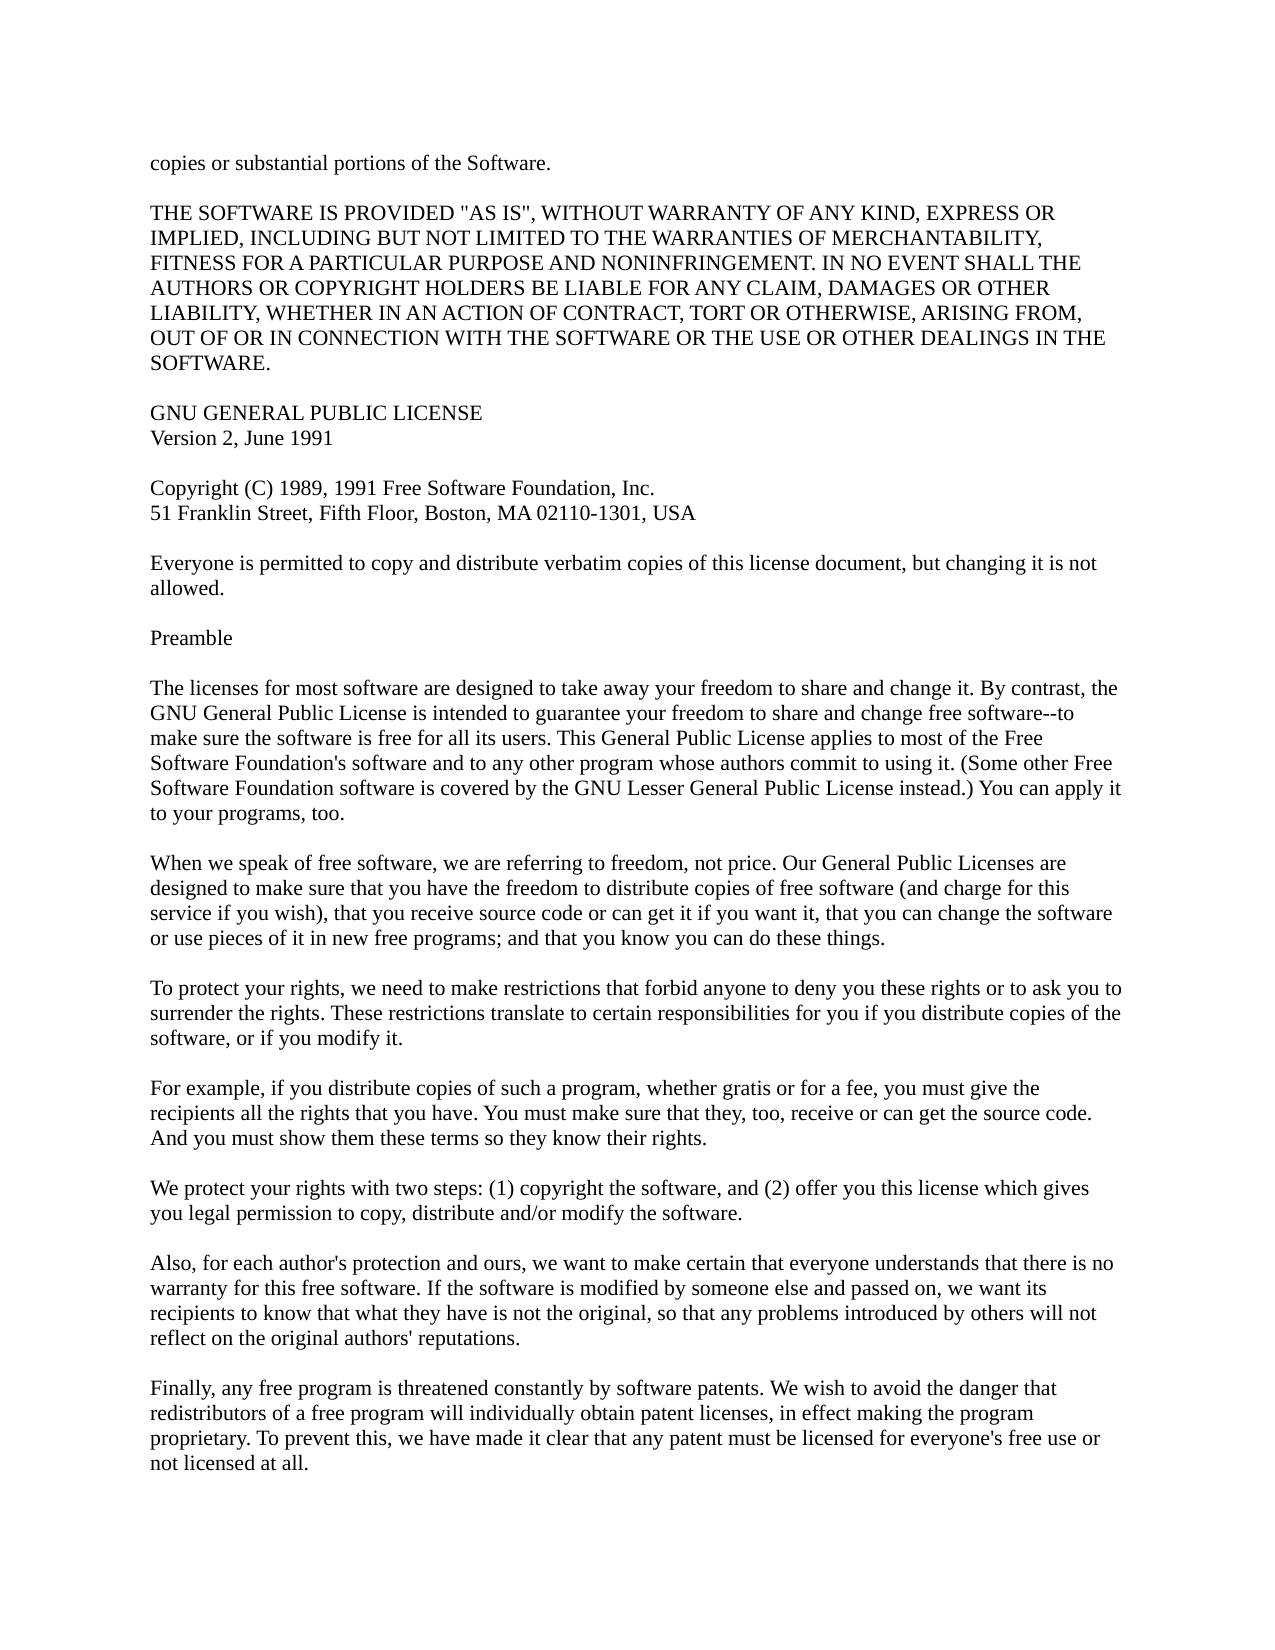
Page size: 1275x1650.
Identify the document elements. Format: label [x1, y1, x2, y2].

text [150, 150, 1125, 1500]
